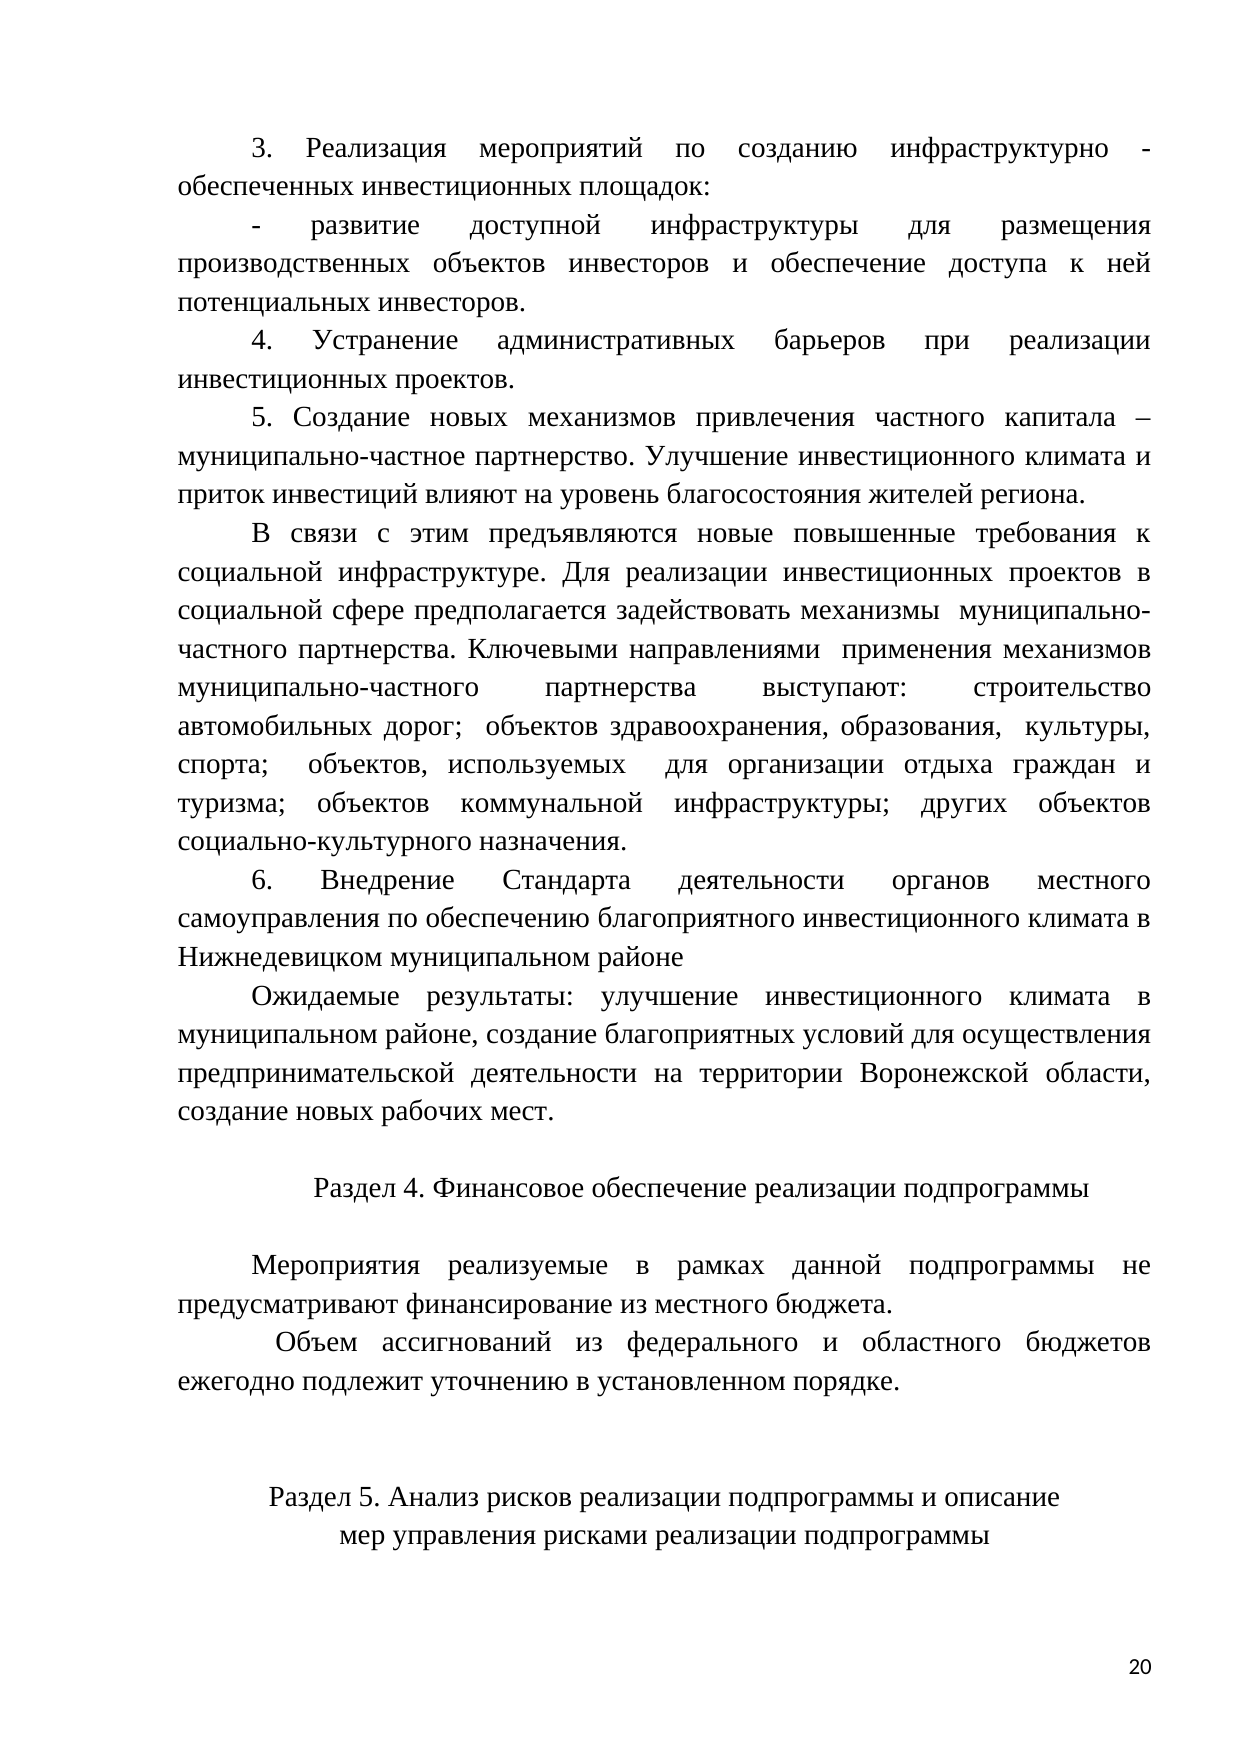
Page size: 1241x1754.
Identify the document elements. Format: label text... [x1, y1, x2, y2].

text 3. Реализация мероприятий по созданию инфраструктурно - обеспеченных инвестиционных площадок: [177, 130, 1152, 202]
text 6. Внедрение Стандарта деятельности органов местного самоуправления по обеспечению благоприятного инвестиционного климата в Нижнедевицком муниципальном районе [177, 862, 1152, 973]
text Раздел 4. Финансовое обеспечение реализации подпрограммы [177, 1170, 1152, 1204]
text Мероприятия реализуемые в рамках данной подпрограммы не предусматривают финансирование из местного бюджета. [177, 1247, 1152, 1319]
text - развитие доступной инфраструктуры для размещения производственных объектов инвесторов и обеспечение доступа к ней потенциальных инвесторов. [177, 207, 1152, 317]
text Ожидаемые результаты: улучшение инвестиционного климата в муниципальном районе, создание благоприятных условий для осуществления предпринимательской деятельности на территории Воронежской области, создание новых рабочих мест. [177, 978, 1152, 1127]
text В связи с этим предъявляются новые повышенные требования к социальной инфраструктуре. Для реализации инвестиционных проектов в социальной сфере предполагается задействовать механизмы муниципально-частного партнерства. Ключевыми направлениями применения механизмов муниципально-частного партнерства выступают: строительство автомобильных дорог; объектов здравоохранения, образования, культуры, спорта; объектов, используемых для организации отдыха граждан и туризма; объектов коммунальной инфраструктуры; других объектов социально-культурного назначения. [177, 515, 1152, 857]
text Объем ассигнований из федерального и областного бюджетов ежегодно подлежит уточнению в установленном порядке. [177, 1324, 1152, 1397]
text Раздел 5. Анализ рисков реализации подпрограммы и описание [177, 1479, 1152, 1512]
text 5. Создание новых механизмов привлечения частного капитала – муниципально-частное партнерство. Улучшение инвестиционного климата и приток инвестиций влияют на уровень благосостояния жителей региона. [177, 399, 1152, 510]
text мер управления рисками реализации подпрограммы [177, 1517, 1152, 1551]
text 4. Устранение административных барьеров при реализации инвестиционных проектов. [177, 322, 1152, 394]
